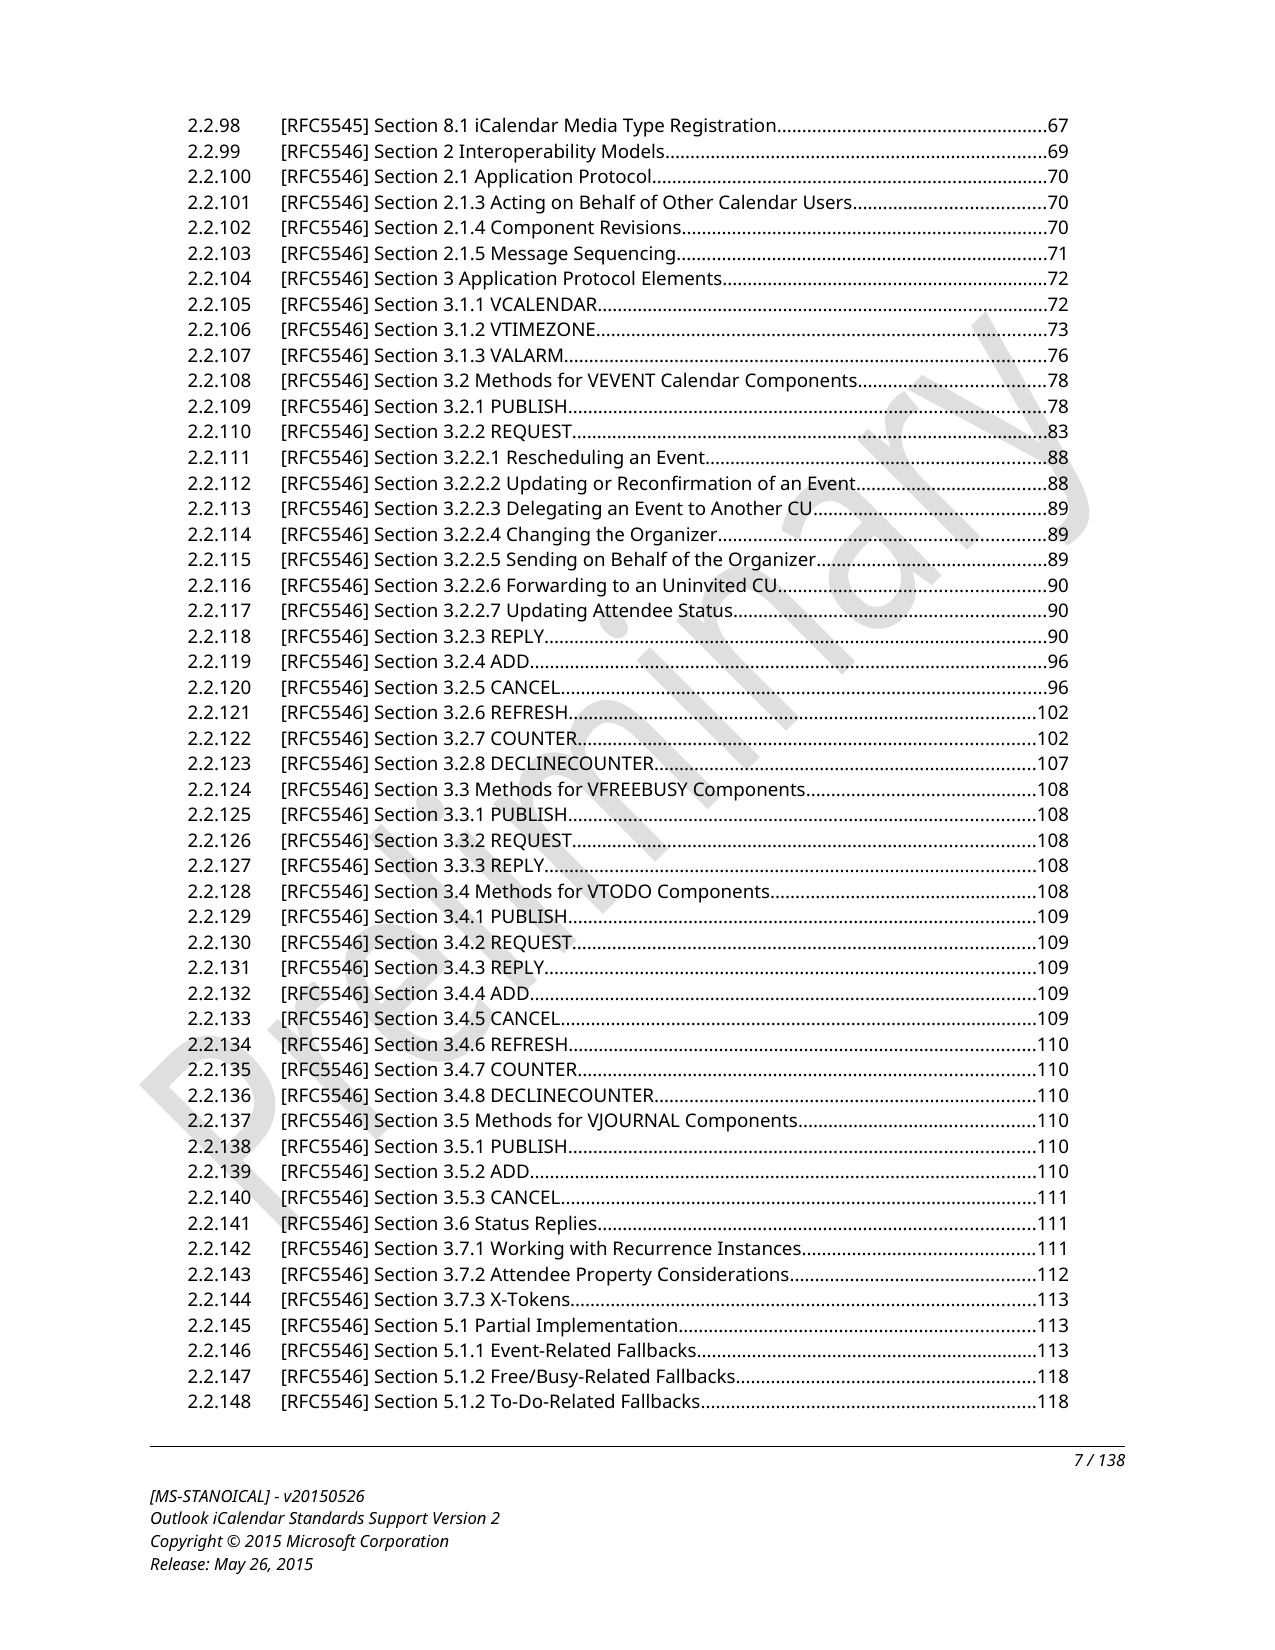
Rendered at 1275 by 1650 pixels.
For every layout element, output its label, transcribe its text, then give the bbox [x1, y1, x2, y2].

text 2.2.112 [RFC5546] Section 3.2.2.2 Updating or Reconfirmation of an Event 88 [187, 470, 1078, 495]
text 2.2.118 [RFC5546] Section 3.2.3 REPLY 90 [187, 623, 1078, 648]
text 2.2.121 [RFC5546] Section 3.2.6 REFRESH 102 [187, 699, 1078, 725]
text 2.2.116 [RFC5546] Section 3.2.2.6 Forwarding to an Uninvited CU 90 [187, 572, 1078, 597]
text 2.2.145 [RFC5546] Section 5.1 Partial Implementation 113 [187, 1312, 1078, 1337]
text 2.2.135 [RFC5546] Section 3.4.7 COUNTER 110 [187, 1057, 1078, 1082]
text 2.2.100 [RFC5546] Section 2.1 Application Protocol 70 [187, 163, 1078, 189]
text 2.2.115 [RFC5546] Section 3.2.2.5 Sending on Behalf of the Organizer 89 [187, 546, 1078, 572]
text 2.2.146 [RFC5546] Section 5.1.1 Event-Related Fallbacks 113 [187, 1337, 1078, 1363]
text 2.2.141 [RFC5546] Section 3.6 Status Replies 111 [187, 1210, 1078, 1235]
text 2.2.148 [RFC5546] Section 5.1.2 To-Do-Related Fallbacks 118 [187, 1388, 1078, 1414]
text 2.2.106 [RFC5546] Section 3.1.2 VTIMEZONE 73 [187, 317, 1078, 342]
text 2.2.108 [RFC5546] Section 3.2 Methods for VEVENT Calendar Components 78 [187, 368, 1078, 393]
text 2.2.134 [RFC5546] Section 3.4.6 REFRESH 110 [187, 1031, 1078, 1057]
text 2.2.137 [RFC5546] Section 3.5 Methods for VJOURNAL Components 110 [187, 1108, 1078, 1133]
text 2.2.136 [RFC5546] Section 3.4.8 DECLINECOUNTER 110 [187, 1082, 1078, 1108]
text 2.2.130 [RFC5546] Section 3.4.2 REQUEST 109 [187, 929, 1078, 955]
text 2.2.123 [RFC5546] Section 3.2.8 DECLINECOUNTER 107 [187, 751, 1078, 776]
text 2.2.125 [RFC5546] Section 3.3.1 PUBLISH 108 [187, 802, 1078, 827]
text 2.2.110 [RFC5546] Section 3.2.2 REQUEST 83 [187, 419, 1078, 444]
text 2.2.102 [RFC5546] Section 2.1.4 Component Revisions 70 [187, 214, 1078, 240]
text 2.2.117 [RFC5546] Section 3.2.2.7 Updating Attendee Status 90 [187, 597, 1078, 623]
text 2.2.111 [RFC5546] Section 3.2.2.1 Rescheduling an Event 88 [187, 444, 1078, 470]
text 2.2.114 [RFC5546] Section 3.2.2.4 Changing the Organizer 89 [187, 521, 1078, 546]
text 2.2.139 [RFC5546] Section 3.5.2 ADD 110 [187, 1159, 1078, 1184]
text 2.2.98 [RFC5545] Section 8.1 iCalendar Media Type Registration 67 [187, 112, 1078, 138]
text 2.2.119 [RFC5546] Section 3.2.4 ADD 96 [187, 648, 1078, 674]
text 2.2.105 [RFC5546] Section 3.1.1 VCALENDAR 72 [187, 291, 1078, 317]
text 2.2.132 [RFC5546] Section 3.4.4 ADD 109 [187, 980, 1078, 1006]
text 2.2.113 [RFC5546] Section 3.2.2.3 Delegating an Event to Another CU 89 [187, 495, 1078, 521]
text 2.2.128 [RFC5546] Section 3.4 Methods for VTODO Components 108 [187, 878, 1078, 904]
text 2.2.131 [RFC5546] Section 3.4.3 REPLY 109 [187, 955, 1078, 980]
text 2.2.140 [RFC5546] Section 3.5.3 CANCEL 111 [187, 1184, 1078, 1210]
text 2.2.144 [RFC5546] Section 3.7.3 X-Tokens 113 [187, 1286, 1078, 1312]
text 2.2.138 [RFC5546] Section 3.5.1 PUBLISH 110 [187, 1133, 1078, 1159]
text 2.2.124 [RFC5546] Section 3.3 Methods for VFREEBUSY Components 108 [187, 776, 1078, 802]
text 2.2.147 [RFC5546] Section 5.1.2 Free/Busy-Related Fallbacks 118 [187, 1363, 1078, 1388]
text 2.2.142 [RFC5546] Section 3.7.1 Working with Recurrence Instances 111 [187, 1235, 1078, 1261]
text 2.2.99 [RFC5546] Section 2 Interoperability Models 69 [187, 138, 1078, 163]
text 2.2.101 [RFC5546] Section 2.1.3 Acting on Behalf of Other Calendar Users 70 [187, 189, 1078, 214]
text 2.2.103 [RFC5546] Section 2.1.5 Message Sequencing 71 [187, 240, 1078, 266]
text 2.2.122 [RFC5546] Section 3.2.7 COUNTER 102 [187, 725, 1078, 751]
text 2.2.129 [RFC5546] Section 3.4.1 PUBLISH 109 [187, 904, 1078, 929]
text 2.2.120 [RFC5546] Section 3.2.5 CANCEL 96 [187, 674, 1078, 699]
text 2.2.126 [RFC5546] Section 3.3.2 REQUEST 108 [187, 827, 1078, 853]
text 2.2.133 [RFC5546] Section 3.4.5 CANCEL 109 [187, 1006, 1078, 1031]
text 2.2.107 [RFC5546] Section 3.1.3 VALARM 76 [187, 342, 1078, 368]
text 2.2.104 [RFC5546] Section 3 Application Protocol Elements 72 [187, 266, 1078, 291]
text 2.2.109 [RFC5546] Section 3.2.1 PUBLISH 78 [187, 393, 1078, 419]
text 2.2.143 [RFC5546] Section 3.7.2 Attendee Property Considerations 112 [187, 1261, 1078, 1286]
text 2.2.127 [RFC5546] Section 3.3.3 REPLY 108 [187, 853, 1078, 878]
